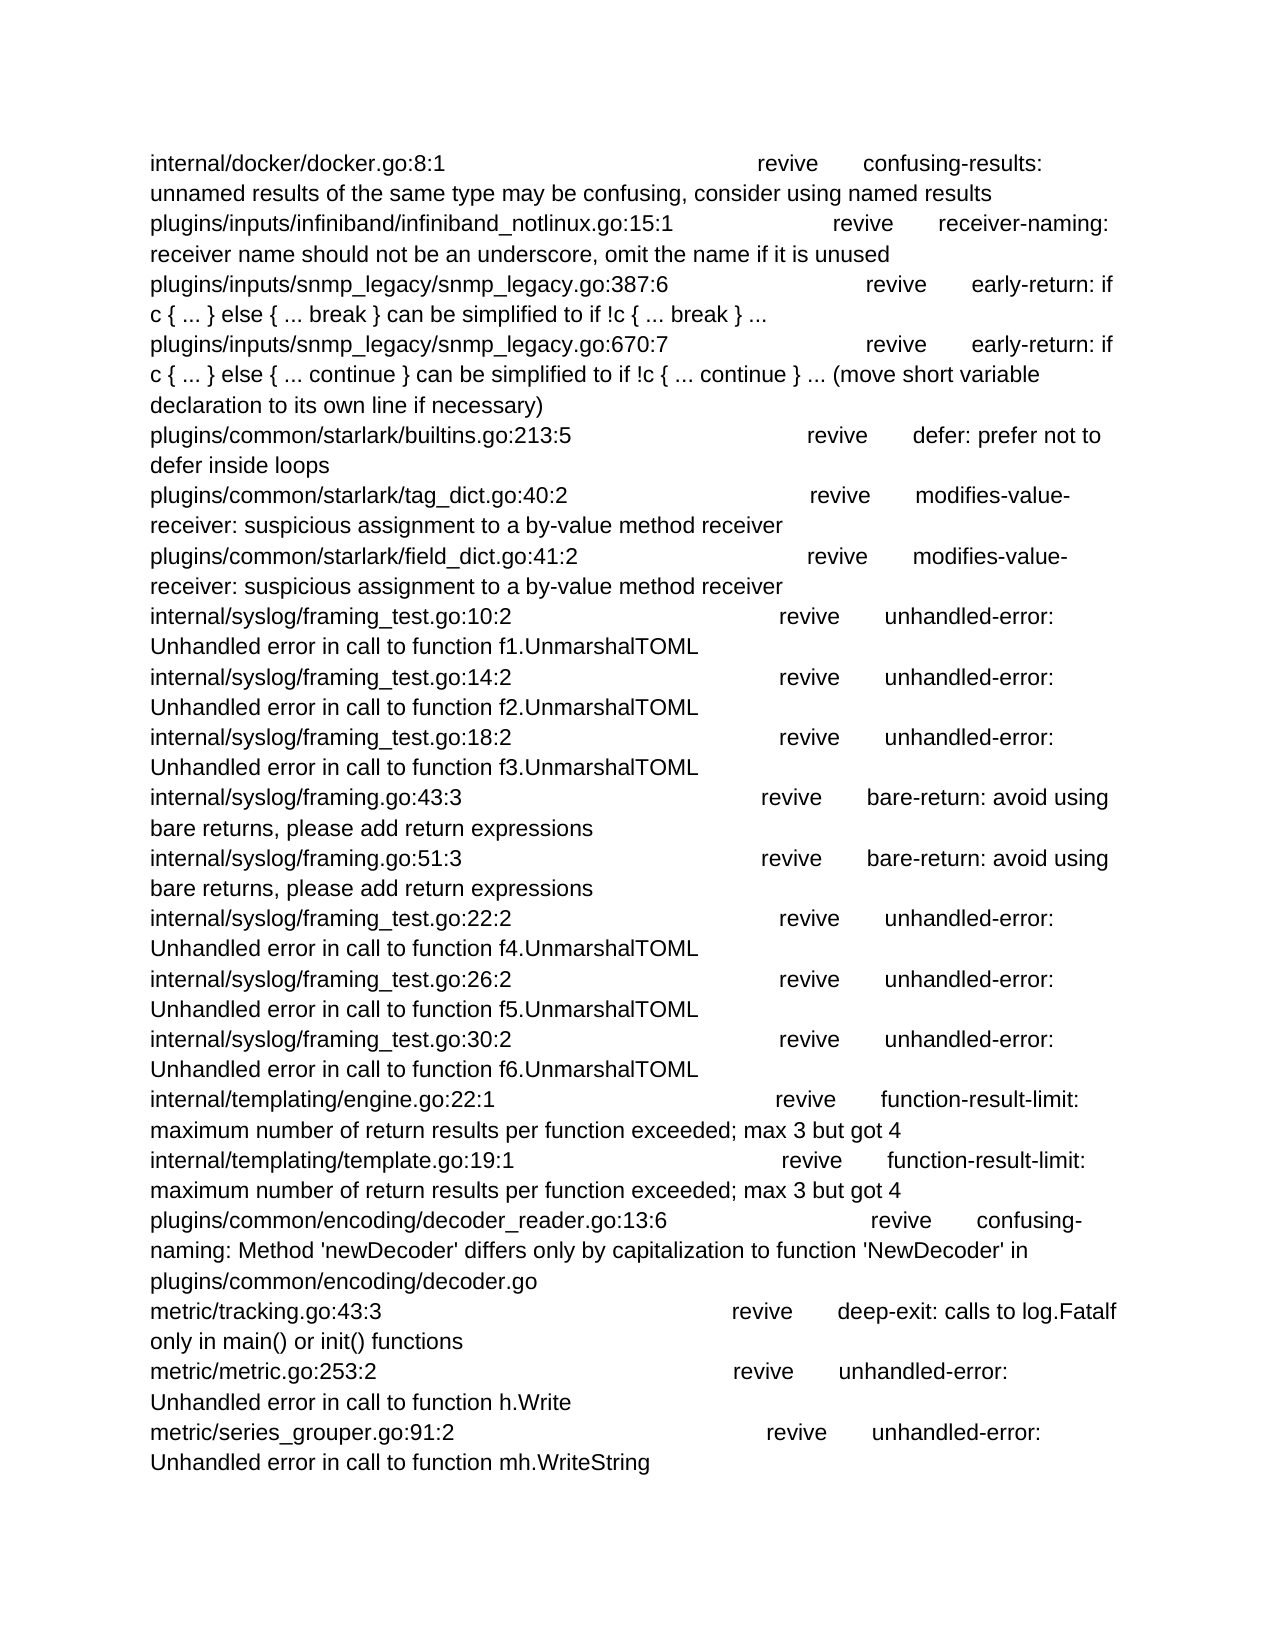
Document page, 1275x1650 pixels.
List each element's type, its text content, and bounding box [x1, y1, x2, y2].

text internal/syslog/framing_test.go:10:2 revive unhandled-error: Unhandled error in call to function f1.UnmarshalTOML [150, 603, 1125, 660]
text internal/syslog/framing_test.go:18:2 revive unhandled-error: Unhandled error in call to function f3.UnmarshalTOML [150, 724, 1125, 781]
text internal/templating/template.go:19:1 revive function-result-limit: maximum number of return results per function exceeded; max 3 but got 4 [150, 1147, 1125, 1203]
text internal/docker/docker.go:8:1 revive confusing-results: unnamed results of the same type may be confusing, consider using named results [150, 150, 1125, 207]
text internal/templating/engine.go:22:1 revive function-result-limit: maximum number of return results per function exceeded; max 3 but got 4 [150, 1086, 1125, 1143]
text plugins/inputs/snmp_legacy/snmp_legacy.go:670:7 revive early-return: if c { ... } else { ... continue } can be simplified to if !c { ... continue } ... (move short variable declaration to its own line if necessary) [150, 331, 1125, 418]
text internal/syslog/framing_test.go:26:2 revive unhandled-error: Unhandled error in call to function f5.UnmarshalTOML [150, 966, 1125, 1022]
text internal/syslog/framing_test.go:30:2 revive unhandled-error: Unhandled error in call to function f6.UnmarshalTOML [150, 1026, 1125, 1083]
text plugins/common/starlark/builtins.go:213:5 revive defer: prefer not to defer inside loops [150, 422, 1125, 478]
text metric/series_grouper.go:91:2 revive unhandled-error: Unhandled error in call to function mh.WriteString [150, 1419, 1125, 1475]
text metric/tracking.go:43:3 revive deep-exit: calls to log.Fatalf only in main() or init() functions [150, 1298, 1125, 1354]
text internal/syslog/framing_test.go:22:2 revive unhandled-error: Unhandled error in call to function f4.UnmarshalTOML [150, 905, 1125, 962]
text plugins/inputs/infiniband/infiniband_notlinux.go:15:1 revive receiver-naming: receiver name should not be an underscore, omit the name if it is unused [150, 210, 1125, 267]
text internal/syslog/framing.go:43:3 revive bare-return: avoid using bare returns, please add return expressions [150, 784, 1125, 841]
text plugins/common/starlark/field_dict.go:41:2 revive modifies-value-receiver: suspicious assignment to a by-value method receiver [150, 543, 1125, 599]
text plugins/common/starlark/tag_dict.go:40:2 revive modifies-value-receiver: suspicious assignment to a by-value method receiver [150, 482, 1125, 539]
text internal/syslog/framing.go:51:3 revive bare-return: avoid using bare returns, please add return expressions [150, 845, 1125, 901]
text internal/syslog/framing_test.go:14:2 revive unhandled-error: Unhandled error in call to function f2.UnmarshalTOML [150, 663, 1125, 720]
text metric/metric.go:253:2 revive unhandled-error: Unhandled error in call to function h.Write [150, 1358, 1125, 1415]
text plugins/inputs/snmp_legacy/snmp_legacy.go:387:6 revive early-return: if c { ... } else { ... break } can be simplified to if !c { ... break } ... [150, 271, 1125, 327]
text plugins/common/encoding/decoder_reader.go:13:6 revive confusing-naming: Method 'newDecoder' differs only by capitalization to function 'NewDecoder' in plugins/common/encoding/decoder.go [150, 1207, 1125, 1294]
